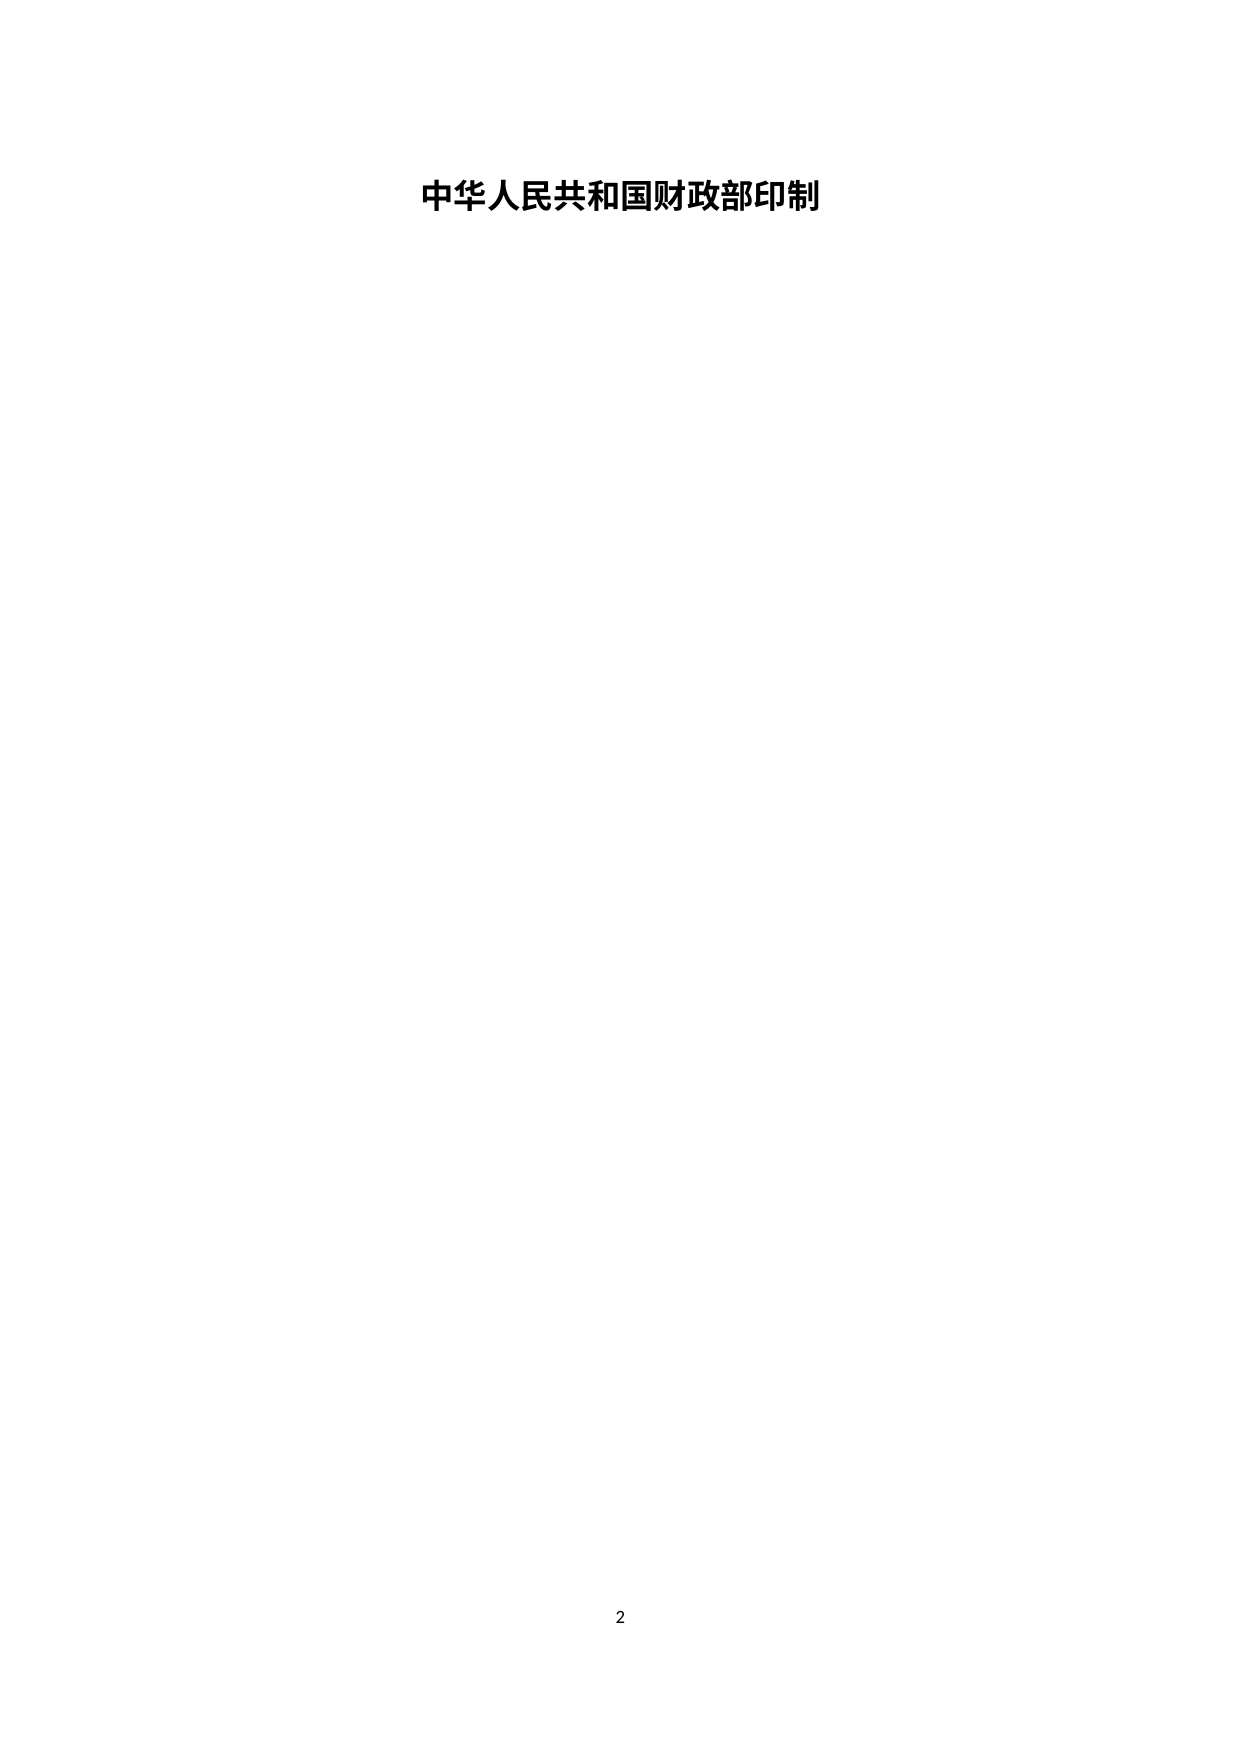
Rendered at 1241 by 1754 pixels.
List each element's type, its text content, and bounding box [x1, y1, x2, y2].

text 中华人民共和国财政部印制填写说明： [187, 162, 1053, 227]
